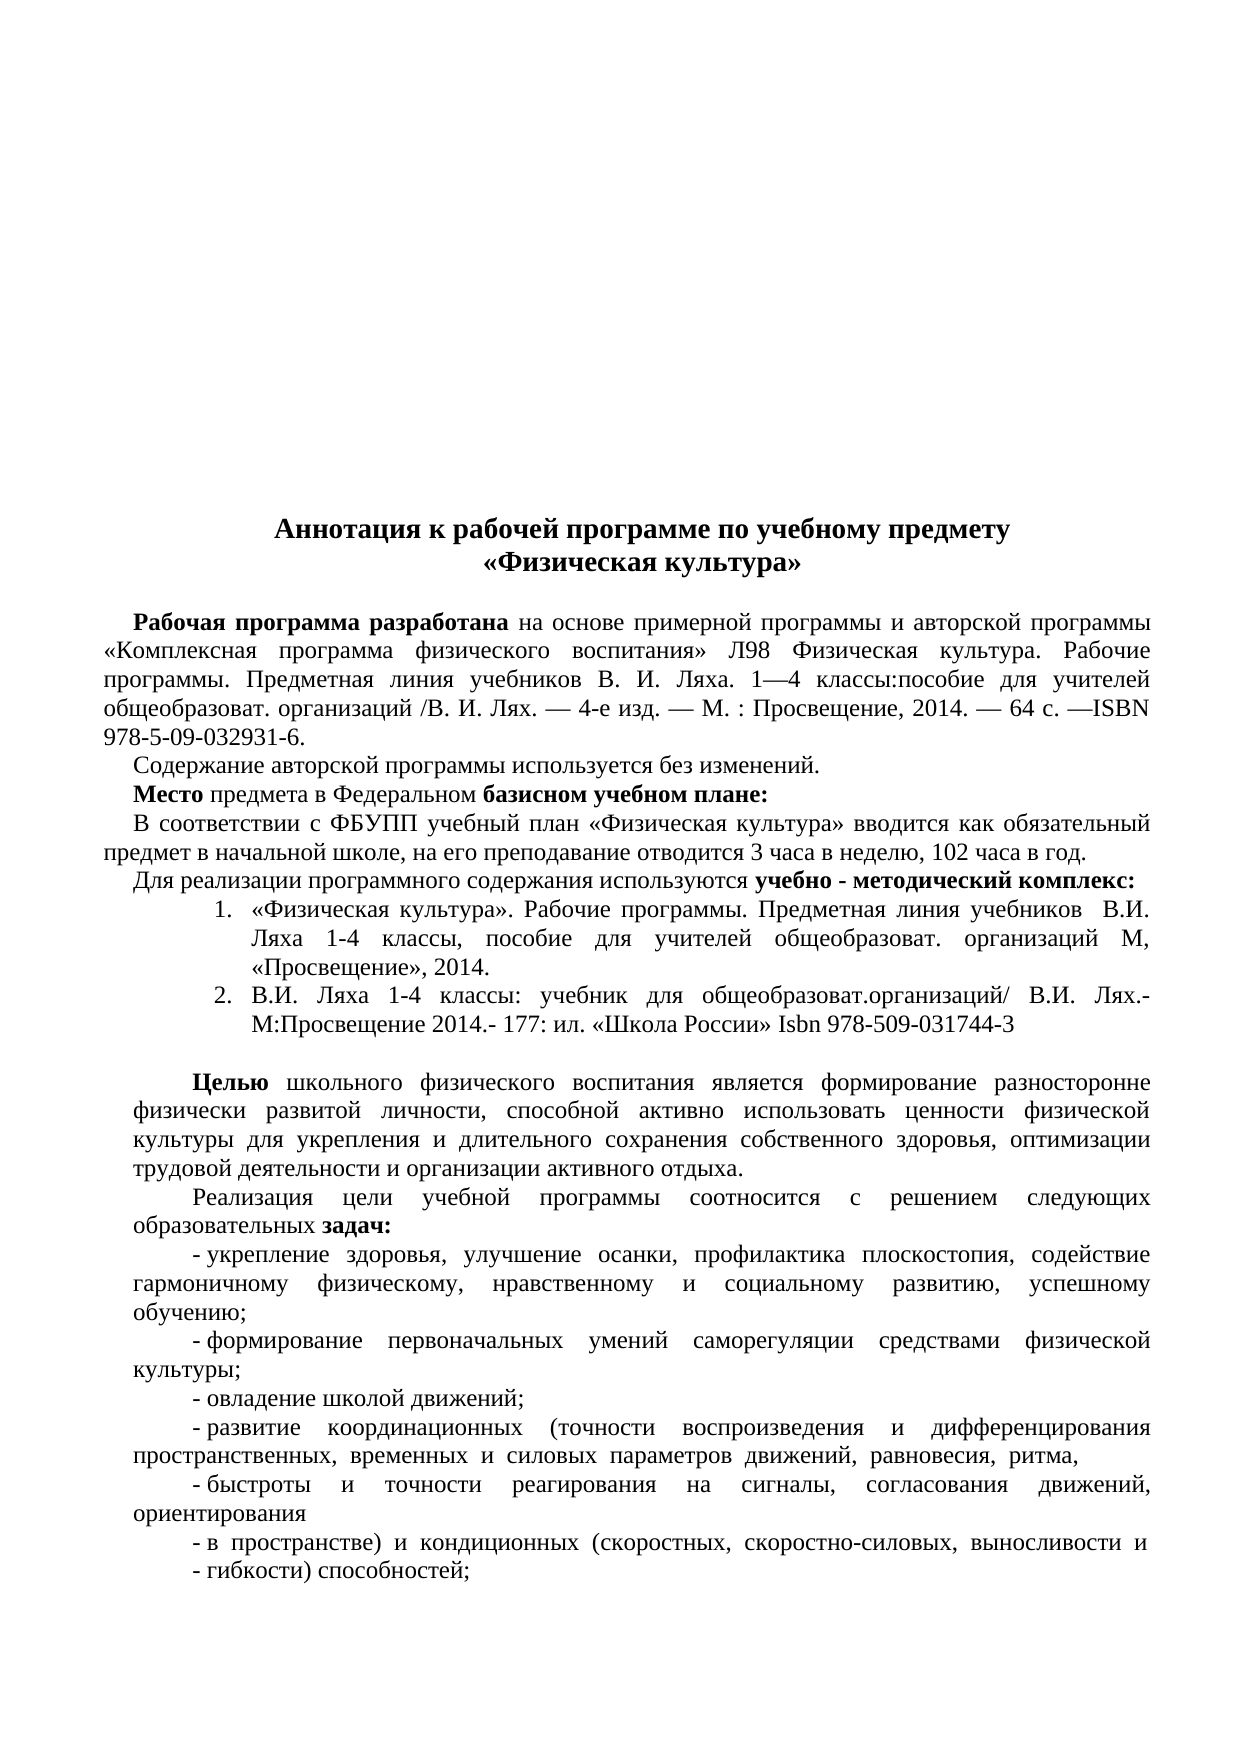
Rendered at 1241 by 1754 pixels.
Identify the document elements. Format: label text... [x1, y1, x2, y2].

list формирование первоначальных умений саморегуляции средствами физической культуры; [133, 1326, 1152, 1383]
text Аннотация к рабочей программе по учебному предмету [133, 511, 1152, 544]
list В.И. Ляха 1-4 классы: учебник для общеобразоват.организаций/ В.И. Лях.-М:Просвещение 2014.- 177: ил. «Школа России» Isbn 978-509-031744-3 [213, 981, 1151, 1038]
list быстроты и точности реагирования на сигналы, согласования движений, ориентирования [133, 1469, 1152, 1527]
text В соответствии с ФБУПП учебный план «Физическая культура» вводится как обязательный предмет в начальной школе, на его преподавание отводится 3 часа в неделю, 102 часа в год. [103, 808, 1152, 866]
text Место предмета в Федеральном базисном учебном плане: [103, 779, 1152, 808]
text Рабочая программа разработана на основе примерной программы и авторской программы «Комплексная программа физического воспитания» Л98 Физическая культура. Рабочие программы. Предметная линия учебников В. И. Ляха. 1—4 классы:пособие для учителей общеобразоват. организаций /В. И. Лях. — 4-е изд. — М. : Просвещение, 2014. — 64 с. —ISBN 978-5-09-032931-6. [103, 607, 1152, 751]
list «Физическая культура». Рабочие программы. Предметная линия учебников В.И. Ляха 1-4 классы, пособие для учителей общеобразоват. организаций М, «Просвещение», 2014. [213, 894, 1151, 981]
text Для реализации программного содержания используются учебно - методический комплекс: [103, 866, 1152, 894]
list гибкости) способностей; [133, 1556, 1152, 1584]
list развитие координационных (точности воспроизведения и дифференцирования пространственных, временных и силовых параметров движений, равновесия, ритма, [133, 1412, 1152, 1469]
text Содержание авторской программы используется без изменений. [103, 751, 1152, 779]
text «Физическая культура» [133, 544, 1152, 578]
text Целью школьного физического воспитания является формирование разносторонне физически развитой личности, способной активно использовать ценности физической культуры для укрепления и длительного сохранения собственного здоровья, оптимизации трудовой деятельности и организации активного отдыха. [133, 1067, 1152, 1182]
list укрепление здоровья, улучшение осанки, профилактика плоскостопия, содействие гармоничному физическому, нравственному и социальному развитию, успешному обучению; [133, 1239, 1152, 1326]
text Реализация цели учебной программы соотносится с решением следующих образовательных задач: [133, 1182, 1152, 1239]
list в пространстве) и кондиционных (скоростных, скоростно-силовых, выносливости и [133, 1527, 1152, 1556]
list овладение школой движений; [133, 1383, 1152, 1412]
